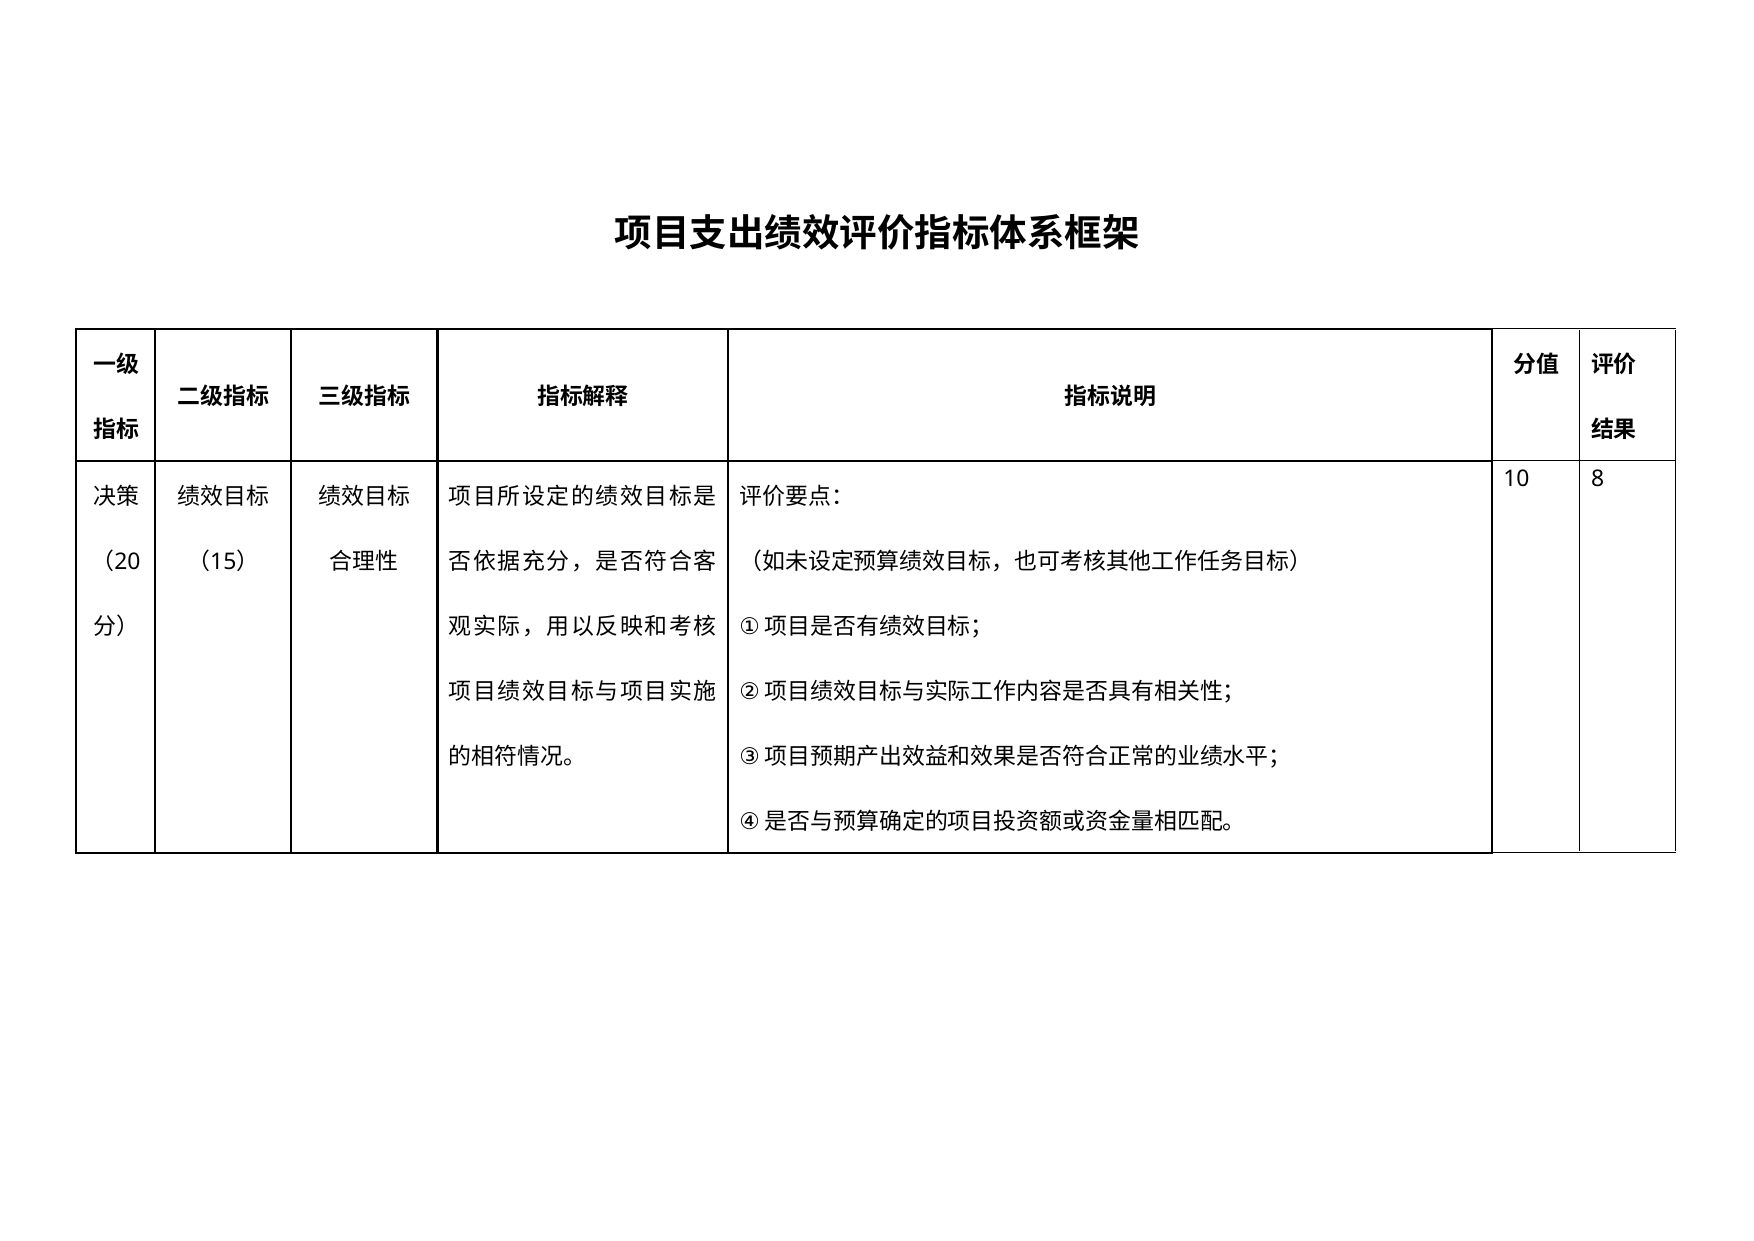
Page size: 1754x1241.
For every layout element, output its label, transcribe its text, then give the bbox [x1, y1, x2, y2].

table_cell 绩效目标 合理性 [292, 462, 436, 852]
table_header 指标说明 [729, 330, 1491, 460]
table_cell 评价要点： （如未设定预算绩效目标，也可考核其他工作任务目标） ①项目是否有绩效目标； ②项目绩效目标与实际工作内容是否具有相关性； ③项目预期产出效益和效果是否符合正常的业绩水平； ④是否与预算确定的项目投资额或资金量相匹配。 [729, 462, 1491, 852]
table_header 指标解释 [439, 330, 727, 460]
table_cell 8 [1580, 461, 1675, 852]
subtitle 项目支出绩效评价指标体系框架 [150, 198, 1604, 263]
table_header 一级指标 [77, 330, 154, 460]
table_header 分值 [1493, 329, 1579, 460]
table_cell 10 [1493, 461, 1579, 852]
table_header 评价 结果 [1580, 329, 1675, 460]
table_header 二级指标 [156, 330, 290, 460]
table_header 三级指标 [292, 330, 436, 460]
table_cell 项目所设定的绩效目标是否依据充分，是否符合客观实际，用以反映和考核项目绩效目标与项目实施的相符情况。 [439, 462, 727, 852]
table_cell 决策（20分） [77, 462, 154, 852]
table_cell 绩效目标（15） [156, 462, 290, 852]
